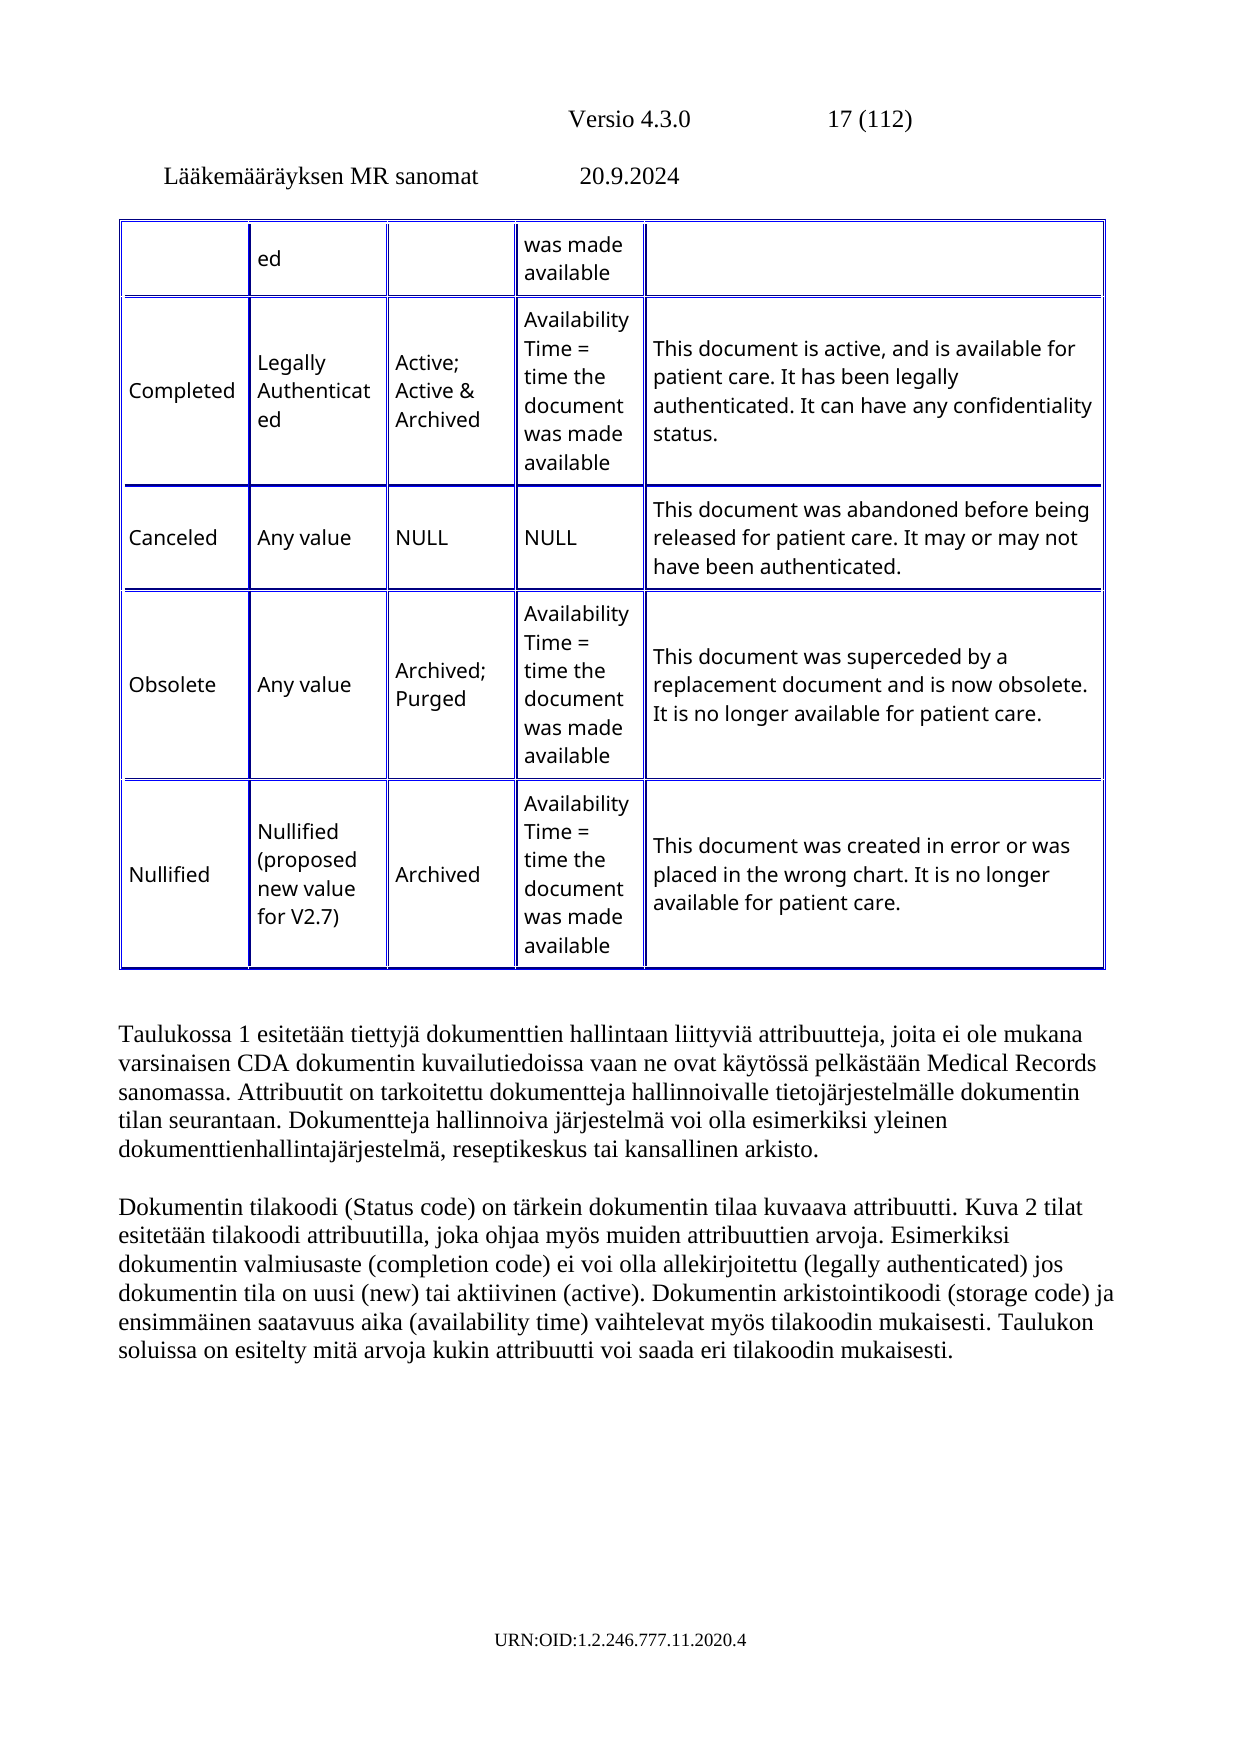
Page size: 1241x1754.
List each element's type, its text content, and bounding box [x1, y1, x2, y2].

table_cell Active; Active & Archived [389, 298, 514, 484]
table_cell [388, 220, 516, 294]
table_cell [516, 220, 645, 294]
table_cell Nullified [120, 778, 249, 967]
table_cell Obsolete [122, 588, 248, 778]
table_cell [645, 222, 1103, 294]
table_cell Availability Time = time the document was made available [518, 298, 643, 484]
table_cell This document was created in error or was placed in the wrong chart. It is no longer available for patient care. [645, 778, 1104, 967]
table_cell Completed [122, 295, 248, 484]
table_cell NULL [518, 487, 643, 588]
table_cell This document was abandoned before being released for patient care. It may or may not have been authenticated. [647, 484, 1103, 588]
text Taulukossa 1 esitetään tiettyjä dokumenttien hallintaan liittyviä attribuutteja, joita ei ole mukana varsinaisen CDA dokumentin kuvailutiedoissa vaan ne ovat käytössä pelkästään Medical Records sanomassa. Attribuutit on tarkoitettu dokumentteja hallinnoivalle tietojärjestelmälle dokumentin tilan seurantaan. Dokumentteja hallinnoiva järjestelmä voi olla esimerkiksi yleinen dokumenttienhallintajärjestelmä, reseptikeskus tai kansallinen arkisto. [118, 1019, 1122, 1163]
table_cell Availability Time = time the document was made available [518, 592, 643, 778]
table_cell Any value [251, 592, 386, 778]
table_cell Archived [388, 778, 516, 967]
table_cell Archived; Purged [389, 592, 514, 778]
table_cell Nullified (proposed new value for V2.7) [249, 781, 387, 967]
table_cell NULL [389, 487, 514, 588]
table_cell Legally Authenticated [251, 298, 386, 484]
table_cell Availability Time = time the document was made available [516, 778, 645, 967]
table_cell Any value [251, 487, 386, 588]
table_cell This document was superceded by a replacement document and is now obsolete. It is no longer available for patient care. [647, 588, 1103, 778]
table_cell Canceled [122, 484, 248, 588]
table_cell This document is active, and is available for patient care. It has been legally authenticated. It can have any confidentiality status. [647, 295, 1103, 484]
table_cell Active [120, 220, 249, 294]
text Dokumentin tilakoodi (Status code) on tärkein dokumentin tilaa kuvaava attribuutti. Kuva 2 tilat esitetään tilakoodi attribuutilla, joka ohjaa myös muiden attribuuttien arvoja. Esimerkiksi dokumentin valmiusaste (completion code) ei voi olla allekirjoitettu (legally authenticated) jos dokumentin tila on uusi (new) tai aktiivinen (active). Dokumentin arkistointikoodi (storage code) ja ensimmäinen saatavuus aika (availability time) vaihtelevat myös tilakoodin mukaisesti. Taulukon soluissa on esitelty mitä arvoja kukin attribuutti voi saada eri tilakoodin mukaisesti. [118, 1192, 1122, 1364]
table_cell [249, 222, 387, 294]
